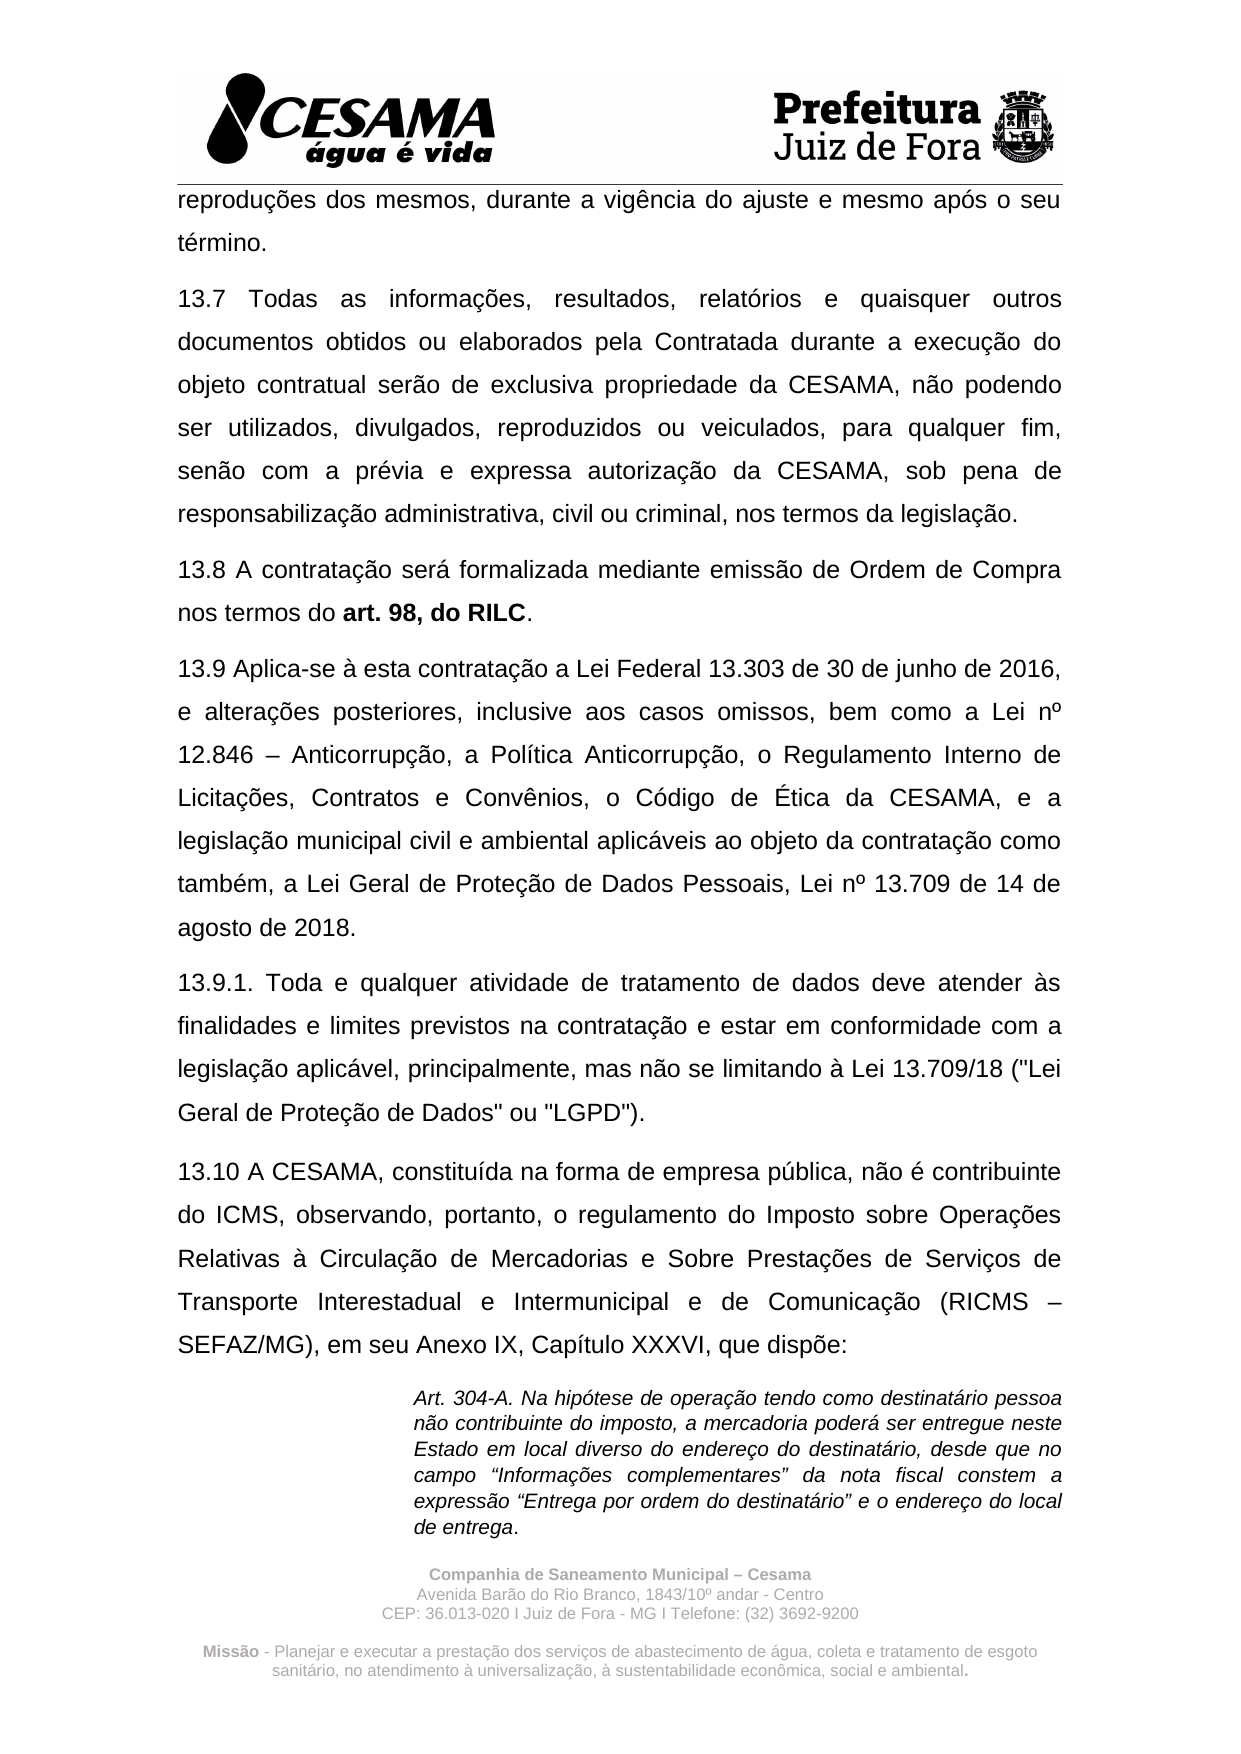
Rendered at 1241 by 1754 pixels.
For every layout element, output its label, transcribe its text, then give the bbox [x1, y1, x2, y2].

text 13.9.1. Toda e qualquer atividade de tratamento de dados deve atender às finalidades e limites previstos na contratação e estar em conformidade com a legislação aplicável, principalmente, mas não se limitando à Lei 13.709/18 ("Lei Geral de Proteção de Dados" ou "LGPD"). [177, 968, 1063, 1126]
text 13.7 Todas as informações, resultados, relatórios e quaisquer outros documentos obtidos ou elaborados pela Contratada durante a execução do objeto contratual serão de exclusiva propriedade da CESAMA, não podendo ser utilizados, divulgados, reproduzidos ou veiculados, para qualquer fim, senão com a prévia e expressa autorização da CESAMA, sob pena de responsabilização administrativa, civil ou criminal, nos termos da legislação. [177, 284, 1063, 528]
text 13.10 A CESAMA, constituída na forma de empresa pública, não é contribuinte do ICMS, observando, portanto, o regulamento do Imposto sobre Operações Relativas à Circulação de Mercadorias e Sobre Prestações de Serviços de Transporte Interestadual e Intermunicipal e de Comunicação (RICMS – SEFAZ/MG), em seu Anexo IX, Capítulo XXXVI, que dispõe: [177, 1157, 1063, 1358]
text 13.8 A contratação será formalizada mediante emissão de Ordem de Compra nos termos do art. 98, do RILC. [177, 555, 1063, 627]
text Art. 304-A. Na hipótese de operação tendo como destinatário pessoa não contribuinte do imposto, a mercadoria poderá ser entregue neste Estado em local diverso do endereço do destinatário, desde que no campo “Informações complementares” da nota fiscal constem a expressão “Entrega por ordem do destinatário” e o endereço do local de entrega. [413, 1385, 1063, 1538]
picture [177, 73, 1063, 185]
text 13.9 Aplica-se à esta contratação a Lei Federal 13.303 de 30 de junho de 2016, e alterações posteriores, inclusive aos casos omissos, bem como a Lei nº 12.846 – Anticorrupção, a Política Anticorrupção, o Regulamento Interno de Licitações, Contratos e Convênios, o Código de Ética da CESAMA, e a legislação municipal civil e ambiental aplicáveis ao objeto da contratação como também, a Lei Geral de Proteção de Dados Pessoais, Lei nº 13.709 de 14 de agosto de 2018. [177, 654, 1063, 941]
